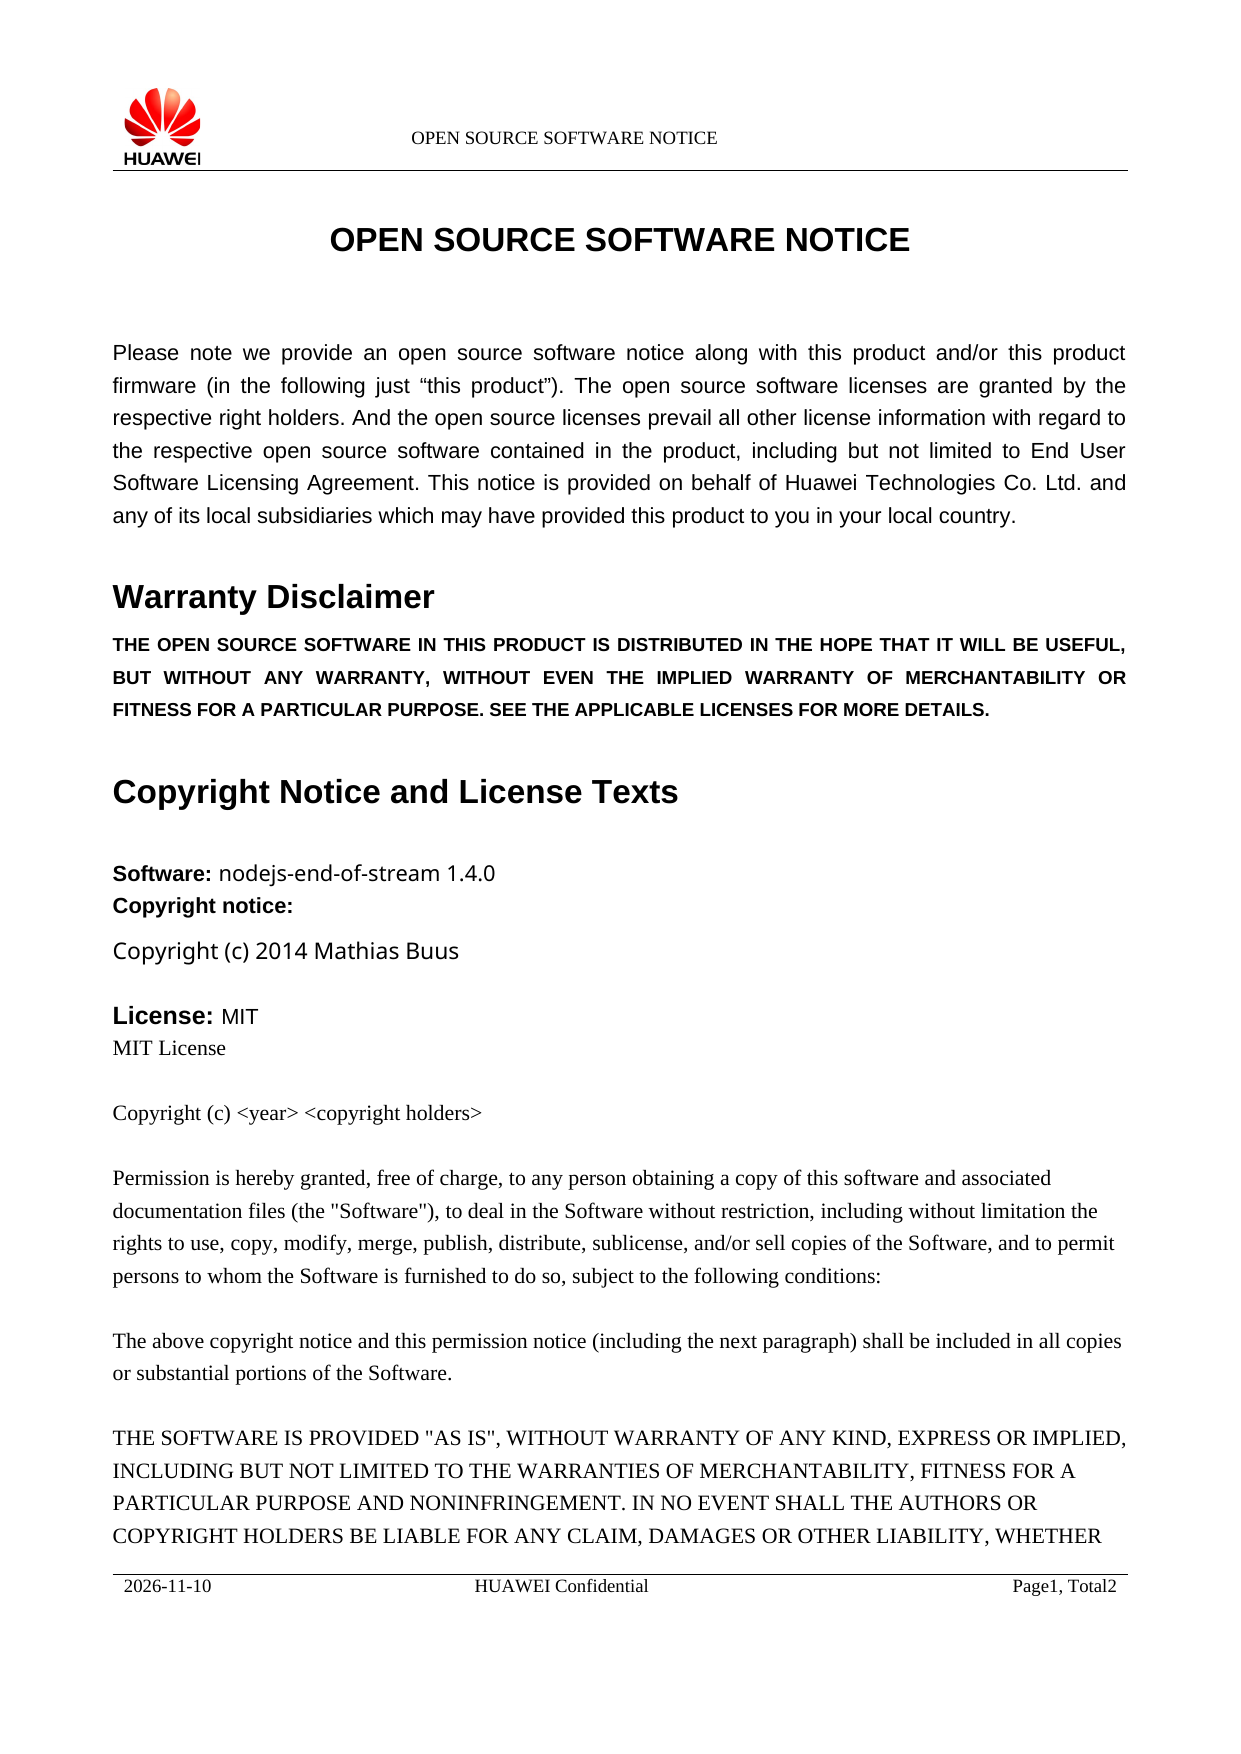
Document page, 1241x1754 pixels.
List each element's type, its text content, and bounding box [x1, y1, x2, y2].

text OPEN SOURCE SOFTWARE NOTICE [112, 206, 1128, 271]
title Software: nodejs-end-of-stream 1.4.0 [112, 856, 1128, 889]
text The open source software in this product is distributed in the hope that it will be useful, but WITHOUT ANY WARRANTY, without even the implied warranty of MERCHANTABILITY or FITNESS FOR A PARTICULAR PURPOSE. See the applicable licenses for more details. [112, 629, 1128, 726]
text Warranty Disclaimer [112, 564, 1128, 629]
text License: MIT [112, 999, 1128, 1031]
text Copyright notice: [112, 889, 1128, 921]
text Copyright Notice and License Texts [112, 759, 1128, 824]
picture [124, 88, 201, 165]
text Copyright (c) 2014 Mathias Buus [112, 934, 1128, 966]
text Please note we provide an open source software notice along with this product and/or this product firmware (in the following just “this product”). The open source software licenses are granted by the respective right holders. And the open source licenses prevail all other license information with regard to the respective open source software contained in the product, including but not limited to End User Software Licensing Agreement. This notice is provided on behalf of Huawei Technologies Co. Ltd. and any of its local subsidiaries which may have provided this product to you in your local country. [112, 336, 1128, 531]
